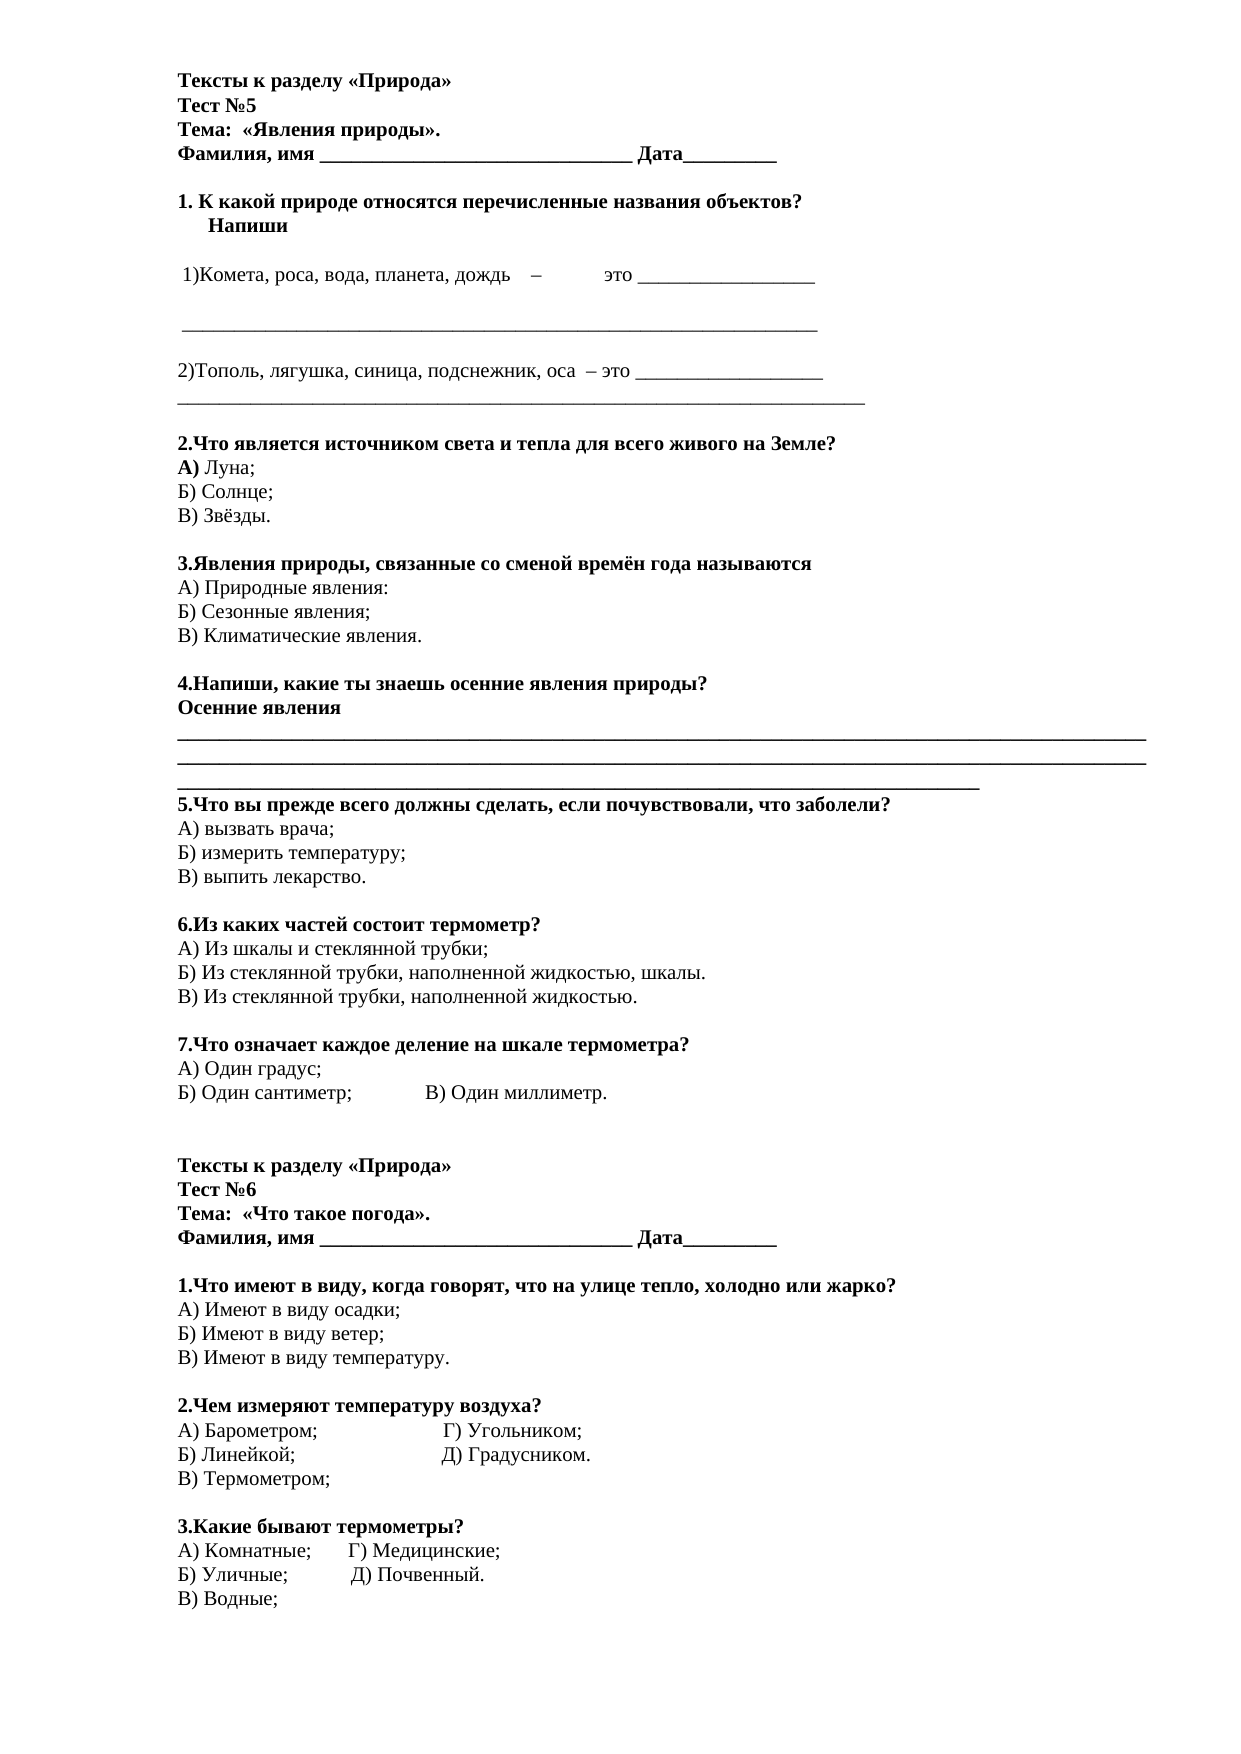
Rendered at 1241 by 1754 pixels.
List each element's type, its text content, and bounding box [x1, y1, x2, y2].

text 6.Из каких частей состоит термометр? [177, 912, 1152, 936]
text А) вызвать врача; [177, 816, 1152, 840]
text А) Комнатные; Г) Медицинские; [177, 1538, 1152, 1562]
text В) Имеют в виду температуру. [177, 1345, 1152, 1369]
text В) Климатические явления. [177, 623, 1152, 647]
text Тест №6 [177, 1177, 1152, 1201]
text Б) Имеют в виду ветер; [177, 1321, 1152, 1345]
text Осенние явления _______________________________________________________________________________________________________________________________________________________________________________________________________________________________________________________________________ [177, 695, 1152, 792]
text В) выпить лекарство. [177, 864, 1152, 888]
text 3.Какие бывают термометры? [177, 1514, 1152, 1538]
text Б) измерить температуру; [177, 840, 1152, 864]
text А) Из шкалы и стеклянной трубки; [177, 936, 1152, 960]
text 7.Что означает каждое деление на шкале термометра? [177, 1032, 1152, 1056]
text А) Луна; [177, 455, 1152, 479]
text 1.Что имеют в виду, когда говорят, что на улице тепло, холодно или жарко? [177, 1273, 1152, 1297]
text Фамилия, имя ______________________________ Дата_________ [177, 141, 1152, 165]
text Б) Один сантиметр; В) Один миллиметр. [177, 1080, 1152, 1104]
text Напиши [182, 213, 1152, 237]
text А) Один градус; [177, 1056, 1152, 1080]
text 4.Напиши, какие ты знаешь осенние явления природы? [177, 671, 1152, 695]
text Б) Из стеклянной трубки, наполненной жидкостью, шкалы. [177, 960, 1152, 984]
text 1. К какой природе относятся перечисленные названия объектов? [177, 189, 1152, 213]
text В) Звёзды. [177, 503, 1152, 527]
text Тема: «Что такое погода». [177, 1201, 1152, 1225]
text А) Барометром; Г) Угольником; [177, 1417, 1152, 1442]
text Фамилия, имя ______________________________ Дата_________ [177, 1225, 1152, 1249]
text А) Природные явления: [177, 575, 1152, 599]
text Тексты к разделу «Природа» [177, 68, 1152, 92]
text В) Термометром; [177, 1466, 1152, 1490]
text В) Водные; [177, 1586, 1152, 1610]
text __________________________________________________________________ [177, 382, 1152, 407]
text 2.Что является источником света и тепла для всего живого на Земле? [177, 431, 1152, 455]
text Б) Линейкой; Д) Градусником. [177, 1442, 1152, 1466]
text Б) Уличные; Д) Почвенный. [177, 1562, 1152, 1586]
text 2.Чем измеряют температуру воздуха? [177, 1393, 1152, 1417]
text В) Из стеклянной трубки, наполненной жидкостью. [177, 984, 1152, 1008]
text Б) Сезонные явления; [177, 599, 1152, 623]
text _____________________________________________________________ [182, 310, 1152, 334]
text 1)Комета, роса, вода, планета, дождь – это _________________ [182, 262, 1152, 286]
text 3.Явления природы, связанные со сменой времён года называются [177, 551, 1152, 575]
text Тексты к разделу «Природа» [177, 1152, 1152, 1177]
text Б) Солнце; [177, 479, 1152, 503]
text 2)Тополь, лягушка, синица, подснежник, оса – это __________________ [177, 358, 1152, 382]
text 5.Что вы прежде всего должны сделать, если почувствовали, что заболели? [177, 792, 1152, 816]
text Тема: «Явления природы». [177, 117, 1152, 141]
text Тест №5 [177, 92, 1152, 117]
text А) Имеют в виду осадки; [177, 1297, 1152, 1321]
